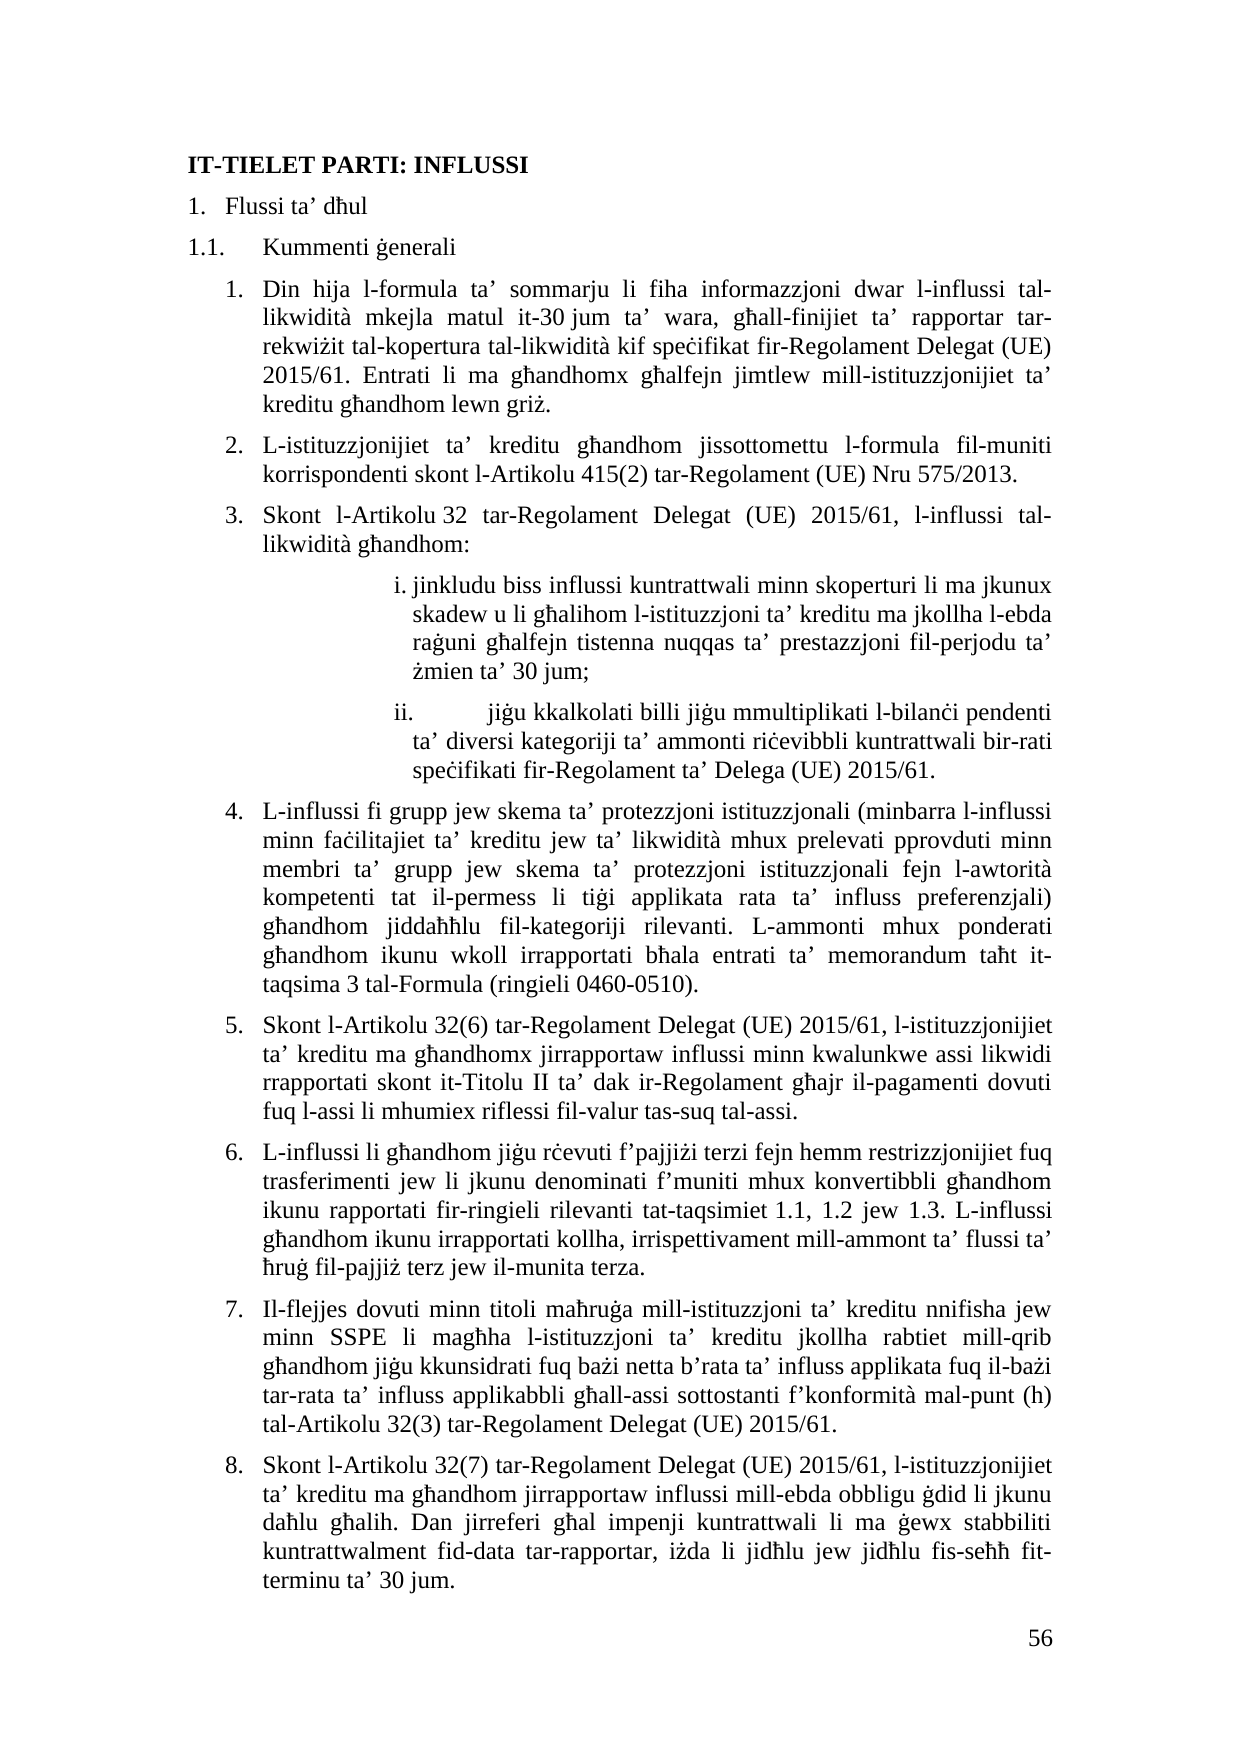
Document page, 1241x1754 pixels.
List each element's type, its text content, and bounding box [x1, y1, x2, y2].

text L-influssi fi grupp jew skema ta’ protezzjoni istituzzjonali (minbarra l-influssi minn faċilitajiet ta’ kreditu jew ta’ likwidità mhux prelevati pprovduti minn membri ta’ grupp jew skema ta’ protezzjoni istituzzjonali fejn l-awtorità kompetenti tat il-permess li tiġi applikata rata ta’ influss preferenzjali) għandhom jiddaħħlu fil-kategoriji rilevanti. L-ammonti mhux ponderati għandhom ikunu wkoll irrapportati bħala entrati ta’ memorandum taħt it-taqsima 3 tal-Formula (ringieli 0460-0510). [225, 796, 1053, 997]
text IT-TIELET PARTI: INFLUSSI [187, 150, 1053, 179]
list 1. Flussi ta’ dħul [187, 191, 1053, 220]
list Din hija l-formula ta’ sommarju li fiha informazzjoni dwar l-influssi tal-likwidità mkejla matul it-30 jum ta’ wara, għall-finijiet ta’ rapportar tar-rekwiżit tal-kopertura tal-likwidità kif speċifikat fir-Regolament Delegat (UE) 2015/61. Entrati li ma għandhomx għalfejn jimtlew mill-istituzzjonijiet ta’ kreditu għandhom lewn griż. [225, 274, 1053, 417]
text L-influssi li għandhom jiġu rċevuti f’pajjiżi terzi fejn hemm restrizzjonijiet fuq trasferimenti jew li jkunu denominati f’muniti mhux konvertibbli għandhom ikunu rapportati fir-ringieli rilevanti tat-taqsimiet 1.1, 1.2 jew 1.3. L-influssi għandhom ikunu irrapportati kollha, irrispettivament mill-ammont ta’ flussi ta’ ħruġ fil-pajjiż terz jew il-munita terza. [225, 1137, 1053, 1281]
text i. jinkludu biss influssi kuntrattwali minn skoperturi li ma jkunux skadew u li għalihom l-istituzzjoni ta’ kreditu ma jkollha l-ebda raġuni għalfejn tistenna nuqqas ta’ prestazzjoni fil-perjodu ta’ żmien ta’ 30 jum; [394, 570, 1053, 685]
text Skont l-Artikolu 32 tar-Regolament Delegat (UE) 2015/61, l-influssi tal-likwidità għandhom: [225, 500, 1053, 557]
text Il-flejjes dovuti minn titoli maħruġa mill-istituzzjoni ta’ kreditu nnifisha jew minn SSPE li magħha l-istituzzjoni ta’ kreditu jkollha rabtiet mill-qrib għandhom jiġu kkunsidrati fuq bażi netta b’rata ta’ influss applikata fuq il-bażi tar-rata ta’ influss applikabbli għall-assi sottostanti f’konformità mal-punt (h) tal-Artikolu 32(3) tar-Regolament Delegat (UE) 2015/61. [225, 1294, 1053, 1437]
text Skont l-Artikolu 32(6) tar-Regolament Delegat (UE) 2015/61, l-istituzzjonijiet ta’ kreditu ma għandhomx jirrapportaw influssi minn kwalunkwe assi likwidi rrapportati skont it-Titolu II ta’ dak ir-Regolament għajr il-pagamenti dovuti fuq l-assi li mhumiex riflessi fil-valur tas-suq tal-assi. [225, 1010, 1053, 1125]
text ii. jiġu kkalkolati billi jiġu mmultiplikati l-bilanċi pendenti ta’ diversi kategoriji ta’ ammonti riċevibbli kuntrattwali bir-rati speċifikati fir-Regolament ta’ Delega (UE) 2015/61. [394, 697, 1053, 784]
text L-istituzzjonijiet ta’ kreditu għandhom jissottomettu l-formula fil-muniti korrispondenti skont l-Artikolu 415(2) tar-Regolament (UE) Nru 575/2013. [225, 430, 1053, 487]
text Skont l-Artikolu 32(7) tar-Regolament Delegat (UE) 2015/61, l-istituzzjonijiet ta’ kreditu ma għandhom jirrapportaw influssi mill-ebda obbligu ġdid li jkunu daħlu għalih. Dan jirreferi għal impenji kuntrattwali li ma ġewx stabbiliti kuntrattwalment fid-data tar-rapportar, iżda li jidħlu jew jidħlu fis-seħħ fit-terminu ta’ 30 jum. [225, 1450, 1053, 1594]
list 1.1. Kummenti ġenerali [187, 232, 1053, 261]
